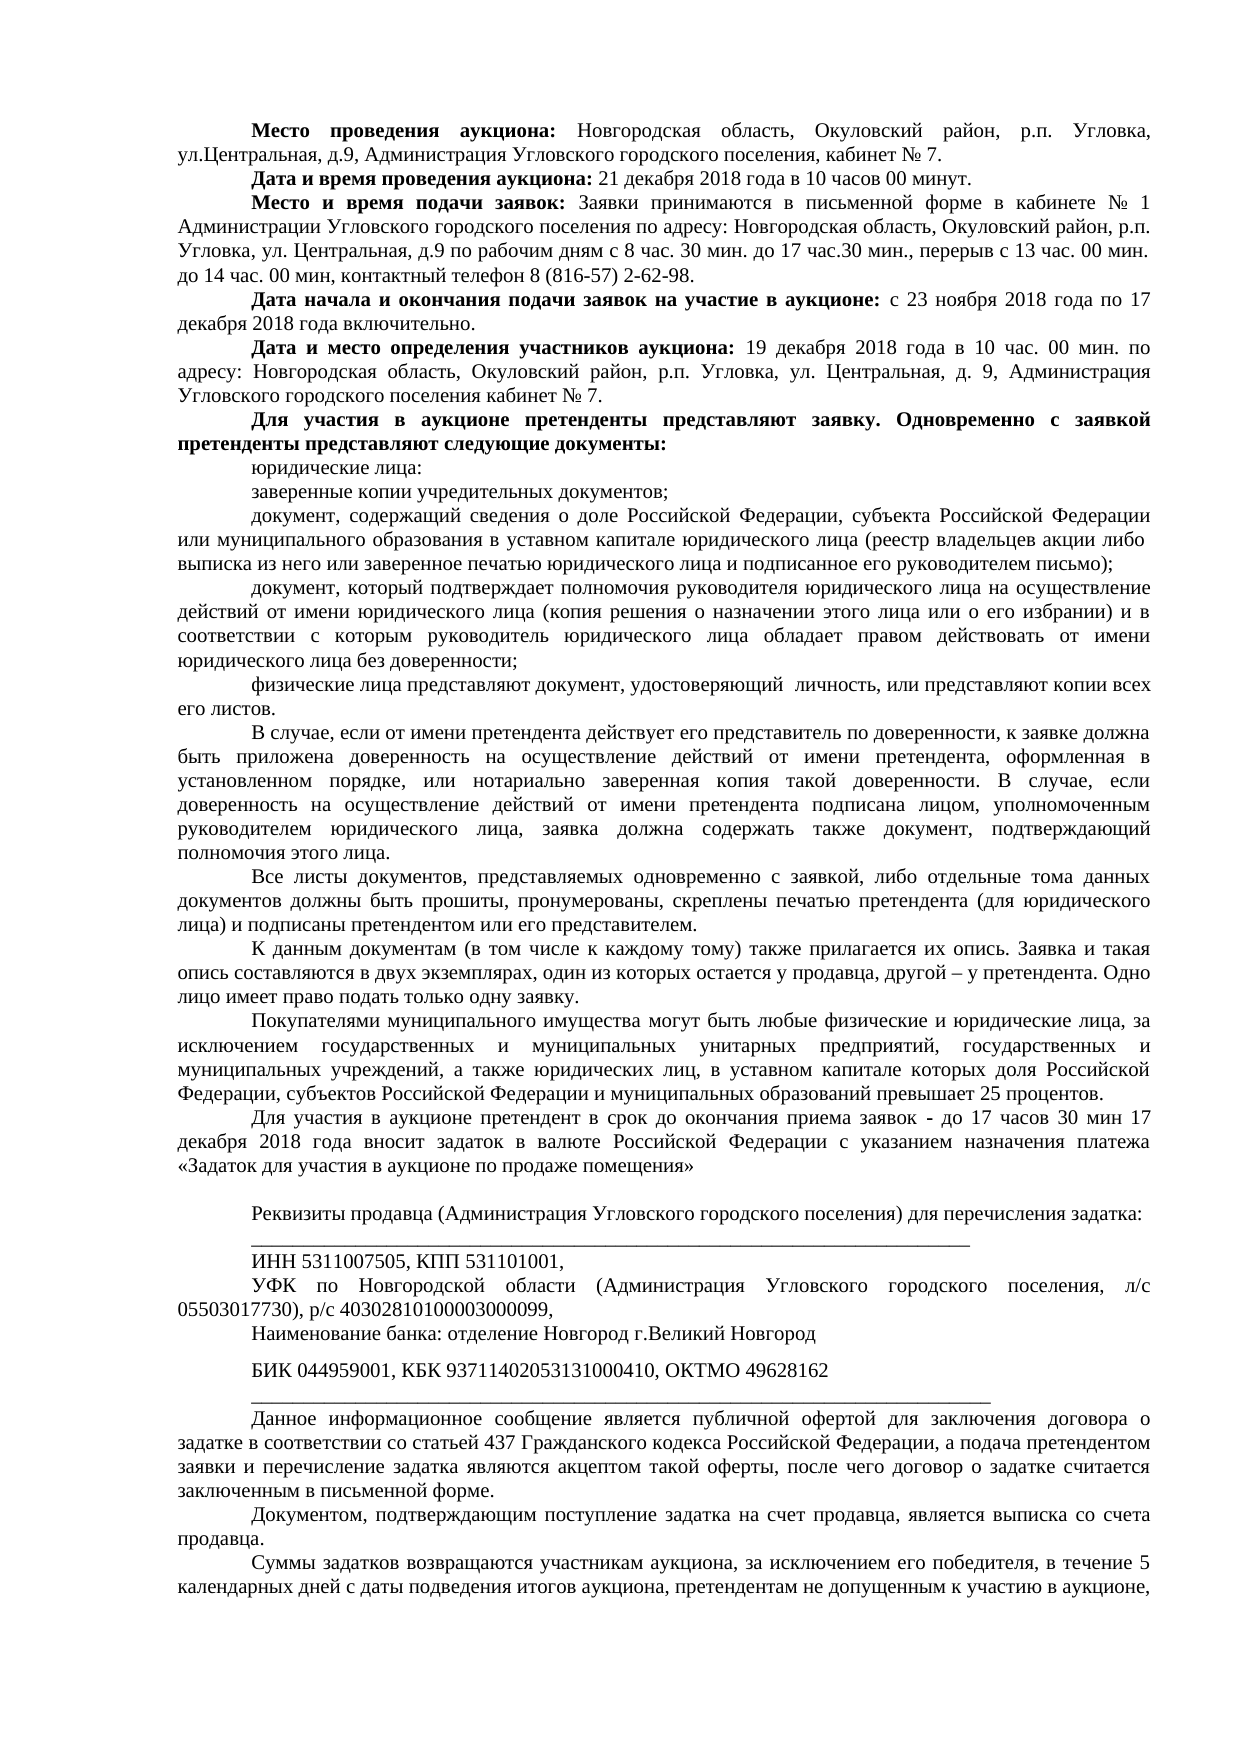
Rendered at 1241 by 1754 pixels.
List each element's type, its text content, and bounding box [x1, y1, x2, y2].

text Данное информационное сообщение является публичной офертой для заключения договора о задатке в соответствии со статьей 437 Гражданского кодекса Российской Федерации, а подача претендентом заявки и перечисление задатка являются акцептом такой оферты, после чего договор о задатке считается заключенным в письменной форме. [177, 1406, 1152, 1502]
text В случае, если от имени претендента действует его представитель по доверенности, к заявке должна быть приложена доверенность на осуществление действий от имени претендента, оформленная в установленном порядке, или нотариально заверенная копия такой доверенности. В случае, если доверенность на осуществление действий от имени претендента подписана лицом, уполномоченным руководителем юридического лица, заявка должна содержать также документ, подтверждающий полномочия этого лица. [177, 720, 1152, 864]
text Дата начала и окончания подачи заявок на участие в аукционе: с 23 ноября 2018 года по 17 декабря 2018 года включительно. [177, 287, 1152, 335]
text ИНН 5311007505, КПП 531101001, [177, 1249, 1152, 1273]
text Место и время подачи заявок: Заявки принимаются в письменной форме в кабинете № 1 Администрации Угловского городского поселения по адресу: Новгородская область, Окуловский район, р.п. Угловка, ул. Центральная, д.9 по рабочим дням с 8 час. 30 мин. до 17 час.30 мин., перерыв с 13 час. 00 мин. до 14 час. 00 мин, контактный телефон 8 (816-57) 2-62-98. [177, 190, 1152, 287]
text _____________________________________________________________________ [177, 1225, 1152, 1249]
text Покупателями муниципального имущества могут быть любые физические и юридические лица, за исключением государственных и муниципальных унитарных предприятий, государственных и муниципальных учреждений, а также юридических лиц, в уставном капитале которых доля Российской Федерации, субъектов Российской Федерации и муниципальных образований превышает 25 процентов. [177, 1008, 1152, 1105]
text Для участия в аукционе претенденты представляют заявку. Одновременно с заявкой претенденты представляют следующие документы: [177, 407, 1152, 455]
text Место проведения аукциона: Новгородская область, Окуловский район, р.п. Угловка, ул.Центральная, д.9, Администрация Угловского городского поселения, кабинет № 7. [177, 118, 1152, 166]
text Для участия в аукционе претендент в срок до окончания приема заявок - до 17 часов 30 мин 17 декабря 2018 года вносит задаток в валюте Российской Федерации с указанием назначения платежа «Задаток для участия в аукционе по продаже помещения» [177, 1105, 1152, 1177]
text юридические лица: [177, 455, 1152, 479]
text Дата и время проведения аукциона: 21 декабря 2018 года в 10 часов 00 минут. [177, 166, 1152, 190]
text _______________________________________________________________________ [177, 1382, 1152, 1406]
text Дата и место определения участников аукциона: 19 декабря 2018 года в 10 час. 00 мин. по адресу: Новгородская область, Окуловский район, р.п. Угловка, ул. Центральная, д. 9, Администрация Угловского городского поселения кабинет № 7. [177, 335, 1152, 407]
text физические лица представляют документ, удостоверяющий личность, или представляют копии всех его листов. [177, 672, 1152, 720]
text заверенные копии учредительных документов; [177, 479, 1152, 503]
text БИК 044959001, КБК 93711402053131000410, ОКТМО 49628162 [177, 1358, 1152, 1382]
text Документом, подтверждающим поступление задатка на счет продавца, является выписка со счета продавца. [177, 1502, 1152, 1550]
text Все листы документов, представляемых одновременно с заявкой, либо отдельные тома данных документов должны быть прошиты, пронумерованы, скреплены печатью претендента (для юридического лица) и подписаны претендентом или его представителем. [177, 864, 1152, 936]
text Наименование банка: отделение Новгород г.Великий Новгород [177, 1321, 1152, 1345]
text документ, который подтверждает полномочия руководителя юридического лица на осуществление действий от имени юридического лица (копия решения о назначении этого лица или о его избрании) и в соответствии с которым руководитель юридического лица обладает правом действовать от имени юридического лица без доверенности; [177, 575, 1152, 672]
text К данным документам (в том числе к каждому тому) также прилагается их опись. Заявка и такая опись составляются в двух экземплярах, один из которых остается у продавца, другой – у претендента. Одно лицо имеет право подать только одну заявку. [177, 936, 1152, 1008]
text Реквизиты продавца (Администрация Угловского городского поселения) для перечисления задатка: [177, 1201, 1152, 1225]
text документ, содержащий сведения о доле Российской Федерации, субъекта Российской Федерации или муниципального образования в уставном капитале юридического лица (реестр владельцев акции либо выписка из него или заверенное печатью юридического лица и подписанное его руководителем письмо); [177, 503, 1152, 575]
text УФК по Новгородской области (Администрация Угловского городского поселения, л/с 05503017730), р/с 40302810100003000099, [177, 1273, 1152, 1321]
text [177, 1550, 1152, 1598]
